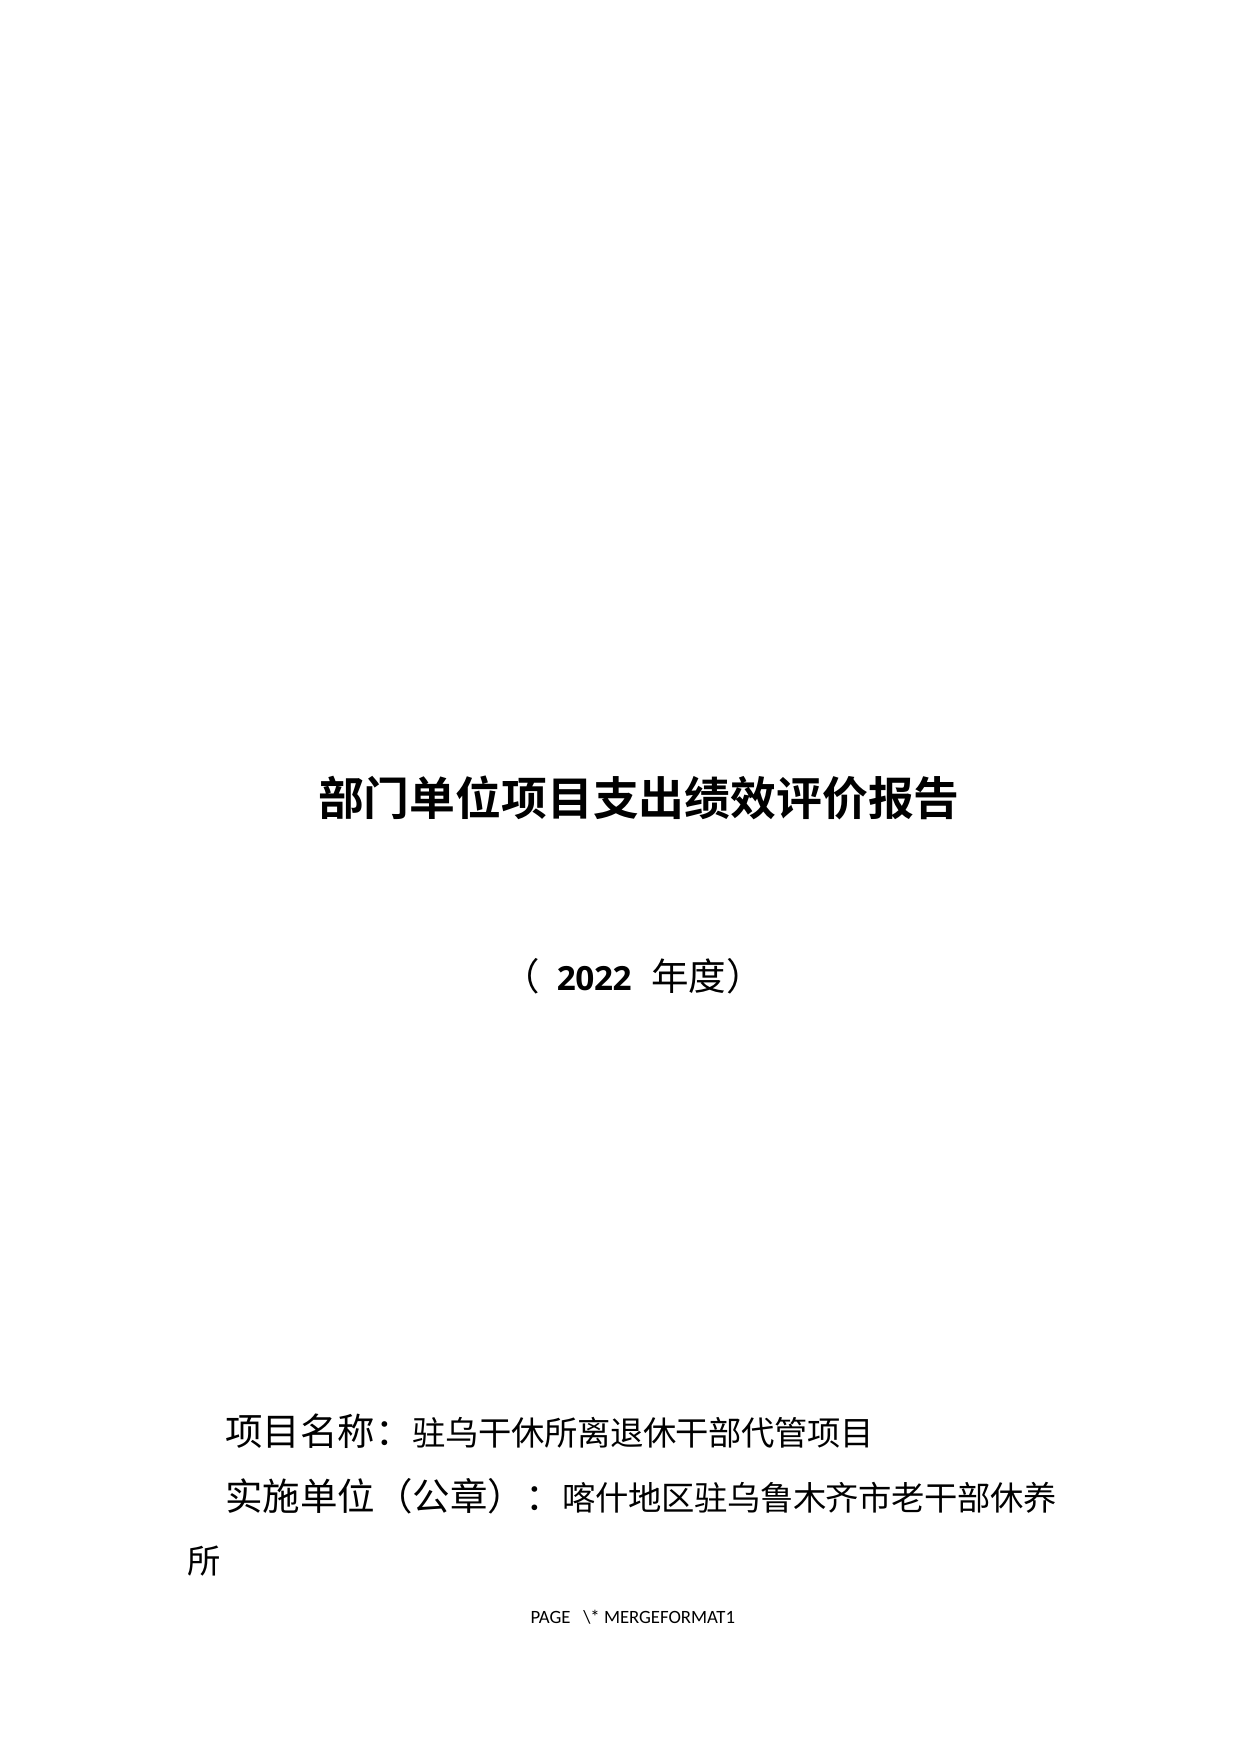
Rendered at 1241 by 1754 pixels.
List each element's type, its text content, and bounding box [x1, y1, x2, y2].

text （ 2022 年度） [187, 942, 1078, 1007]
text 部门单位项目支出绩效评价报告 [187, 747, 1078, 844]
text 项目名称：驻乌干休所离退休干部代管项目 [187, 1397, 1078, 1462]
text 实施单位（公章）：喀什地区驻乌鲁木齐市老干部休养所 [187, 1462, 1078, 1592]
